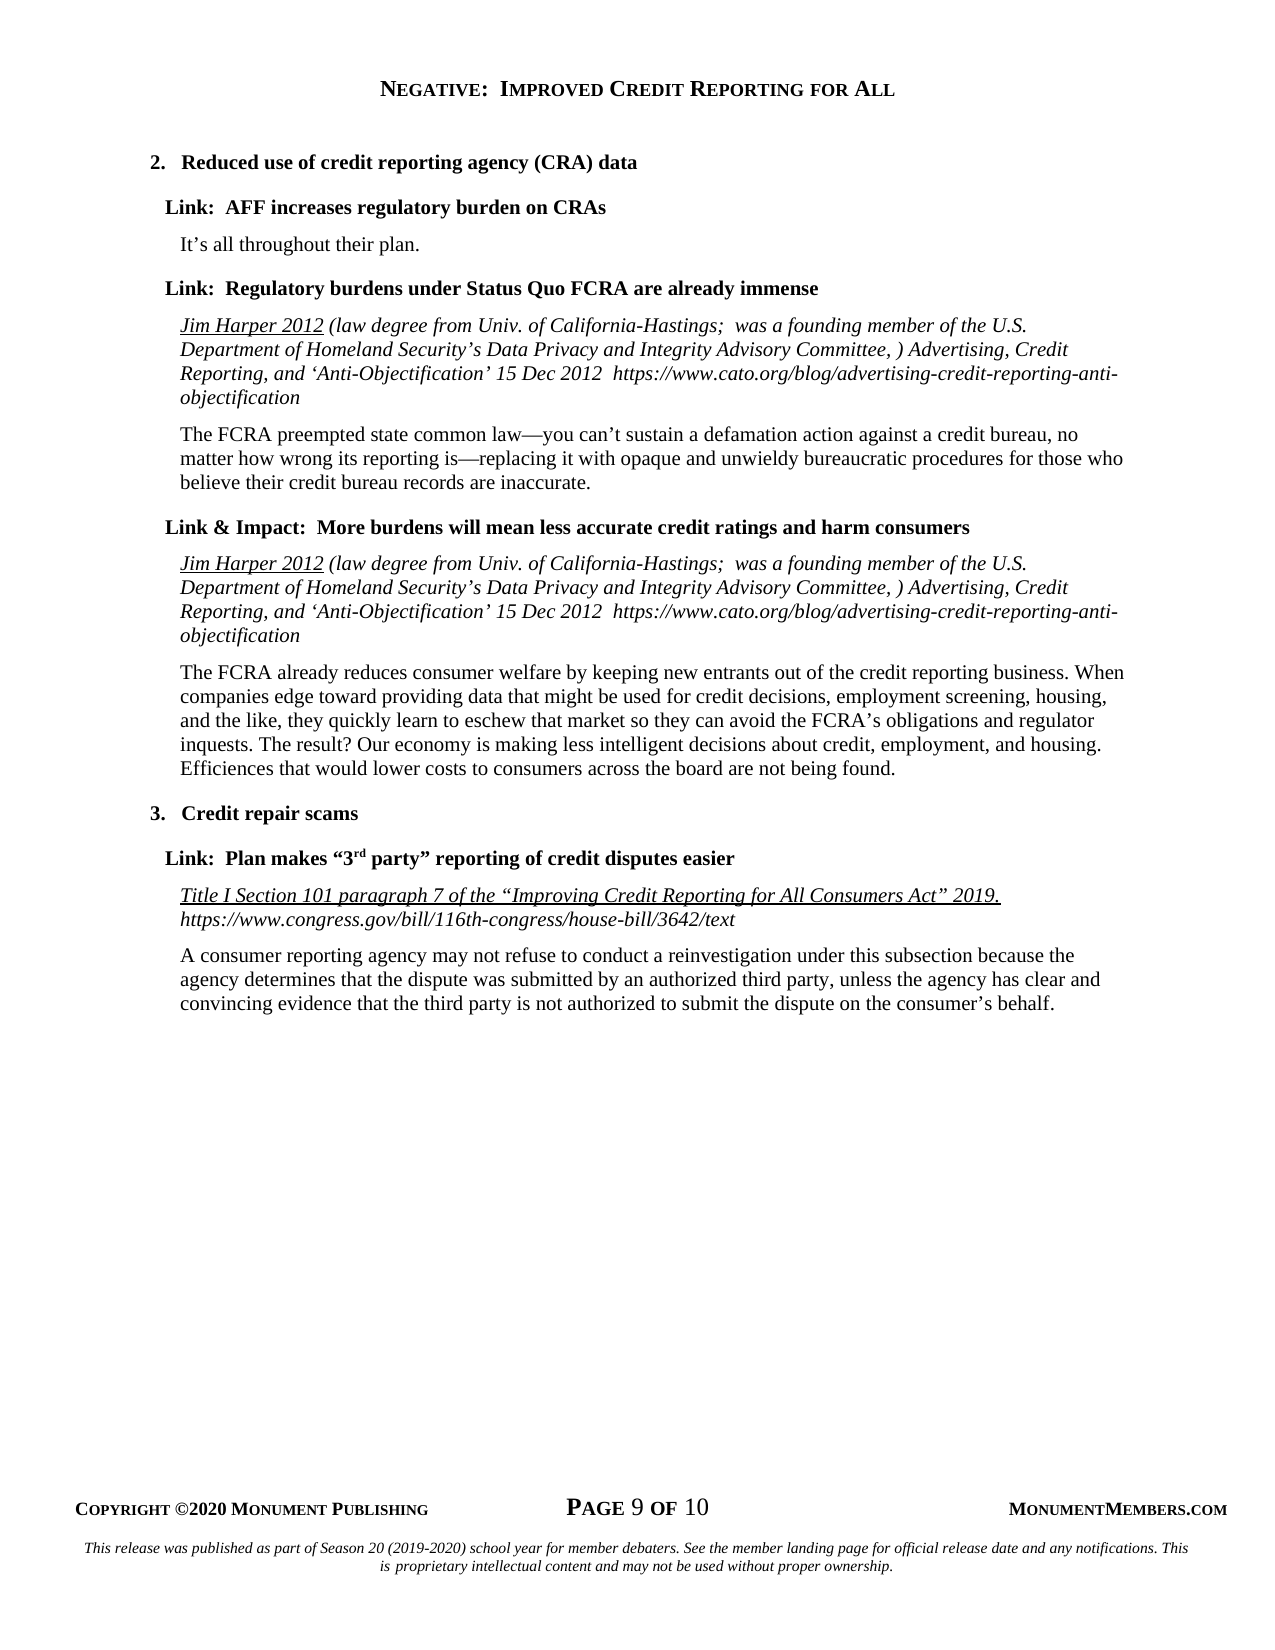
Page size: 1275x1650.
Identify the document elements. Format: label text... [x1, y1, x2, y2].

text Jim Harper 2012 (law degree from Univ. of California-Hastings; was a founding member of the U.S. Department of Homeland Security’s Data Privacy and Integrity Advisory Committee, ) Advertising, Credit Reporting, and ‘Anti‐​Objectification’ 15 Dec 2012 https://www.cato.org/blog/advertising-credit-reporting-anti-objectification [180, 551, 1125, 647]
text Link: Regulatory burdens under Status Quo FCRA are already immense [165, 276, 1125, 300]
text Jim Harper 2012 (law degree from Univ. of California-Hastings; was a founding member of the U.S. Department of Homeland Security’s Data Privacy and Integrity Advisory Committee, ) Advertising, Credit Reporting, and ‘Anti‐​Objectification’ 15 Dec 2012 https://www.cato.org/blog/advertising-credit-reporting-anti-objectification [180, 313, 1125, 409]
text It’s all throughout their plan. [180, 231, 1125, 256]
text 3. Credit repair scams [150, 801, 1125, 825]
text The FCRA preempted state common law—you can’t sustain a defamation action against a credit bureau, no matter how wrong its reporting is—replacing it with opaque and unwieldy bureaucratic procedures for those who believe their credit bureau records are inaccurate. [180, 422, 1125, 494]
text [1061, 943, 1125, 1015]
text Link & Impact: More burdens will mean less accurate credit ratings and harm consumers [165, 515, 1125, 539]
text Link: Plan makes “3rd party” reporting of credit disputes easier [165, 846, 1125, 870]
text Title I Section 101 paragraph 7 of the “Improving Credit Reporting for All Consumers Act” 2019. https://www.congress.gov/bill/116th-congress/house-bill/3642/text [180, 883, 1125, 931]
text Link: AFF increases regulatory burden on CRAs [165, 195, 1125, 219]
text 2. Reduced use of credit reporting agency (CRA) data [150, 150, 1125, 174]
